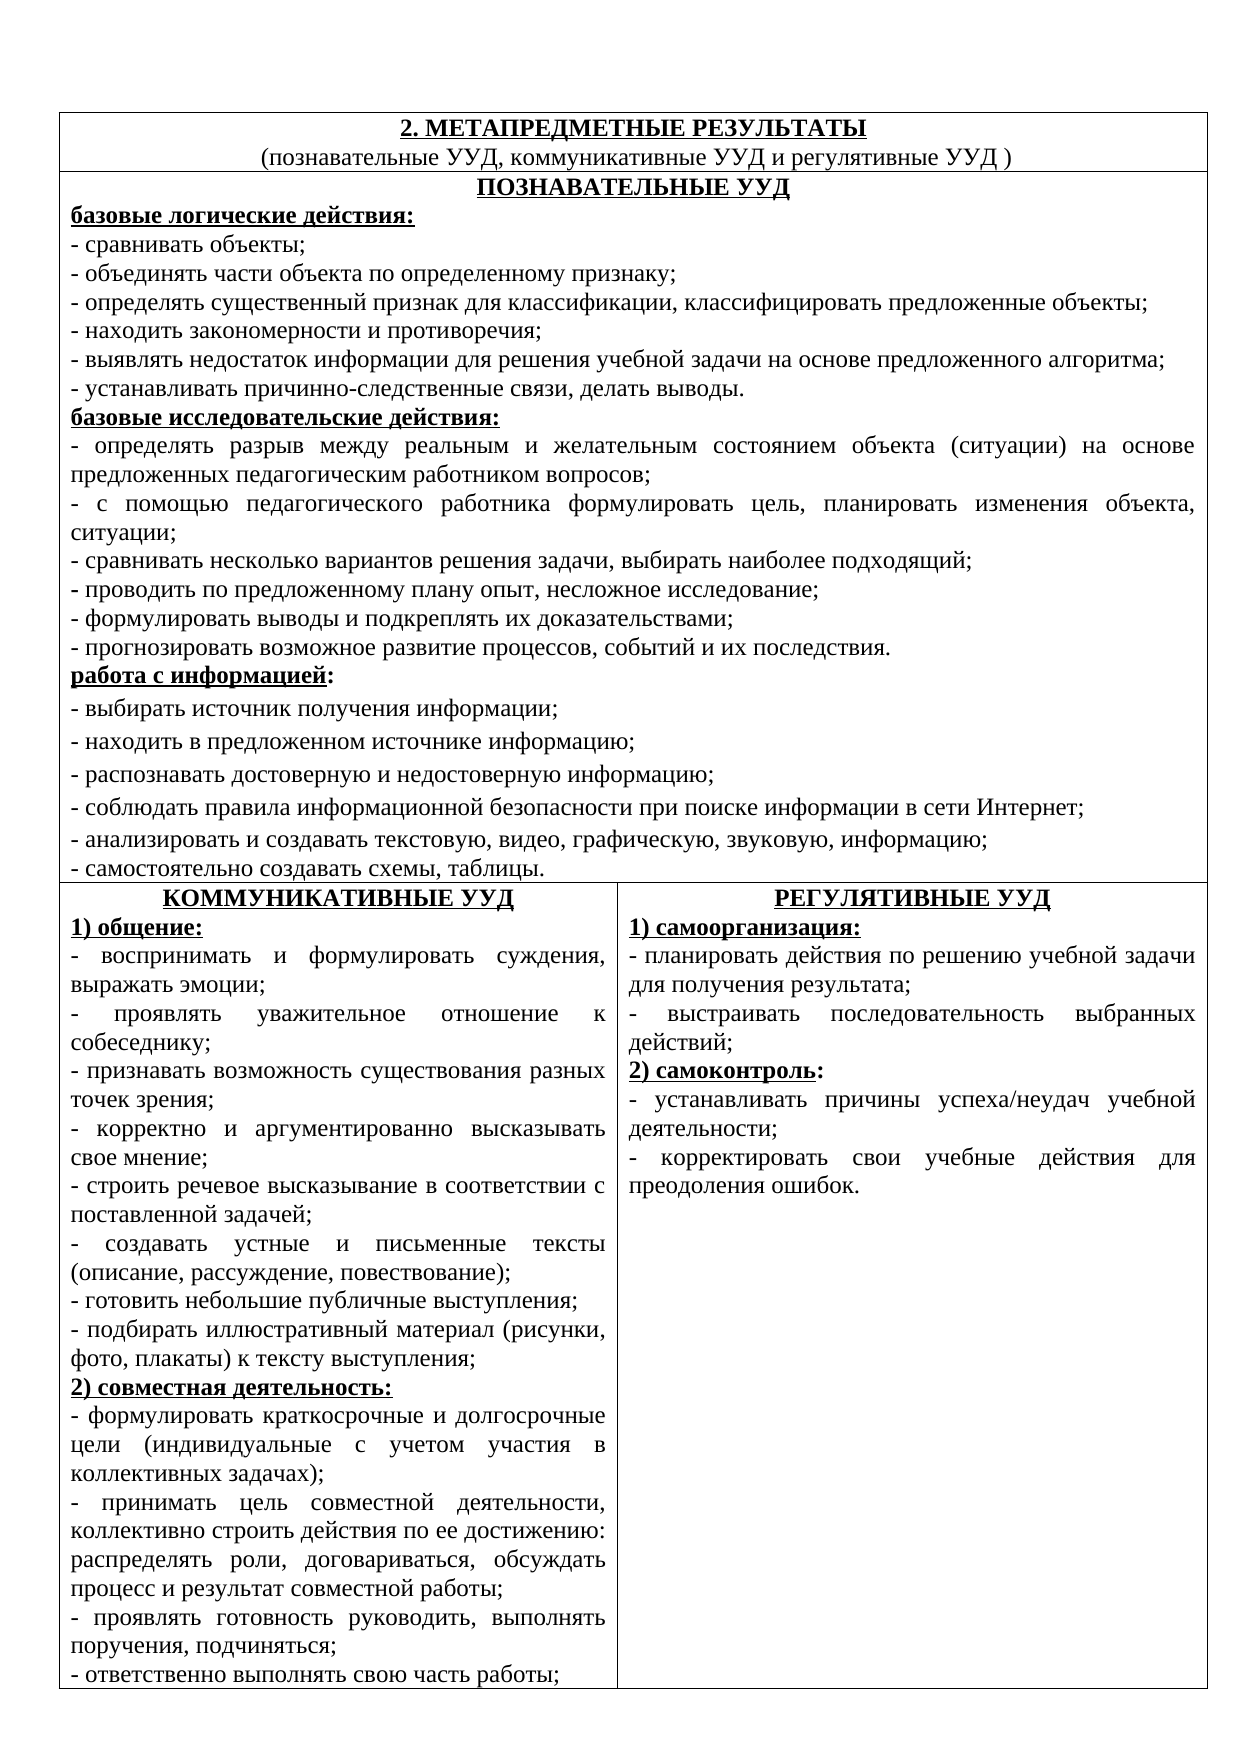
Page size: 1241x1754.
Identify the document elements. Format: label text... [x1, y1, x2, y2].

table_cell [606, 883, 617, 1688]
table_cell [618, 883, 1207, 1688]
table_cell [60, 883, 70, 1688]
table_header 2. МЕТАПРЕДМЕТНЫЕ РЕЗУЛЬТАТЫ (познавательные УУД, коммуникативные УУД и регулятивные УУД ) [60, 113, 1207, 171]
table_cell ПОЗНАВАТЕЛЬНЫЕ УУД базовые логические действия: - сравнивать объекты; - объединять части объекта по определенному признаку; - определять существенный признак для классификации, классифицировать предложенные объекты; - находить закономерности и противоречия; - выявлять недостаток информации для решения учебной задачи на основе предложенного алгоритма; - устанавливать причинно-следственные связи, делать выводы. базовые исследовательские действия: - определять разрыв между реальным и желательным состоянием объекта (ситуации) на основе предложенных педагогическим работником вопросов; - с помощью педагогического работника формулировать цель, планировать изменения объекта, ситуации; - сравнивать несколько вариантов решения задачи, выбирать наиболее подходящий; - проводить по предложенному плану опыт, несложное исследование; - формулировать выводы и подкреплять их доказательствами; - прогнозировать возможное развитие процессов, событий и их последствия. работа с информацией: - выбирать источник получения информации; - находить в предложенном источнике информацию; - распознавать достоверную и недостоверную информацию; - соблюдать правила информационной безопасности при поиске информации в сети Интернет; - анализировать и создавать текстовую, видео, графическую, звуковую, информацию; - самостоятельно создавать схемы, таблицы. [60, 172, 1207, 882]
